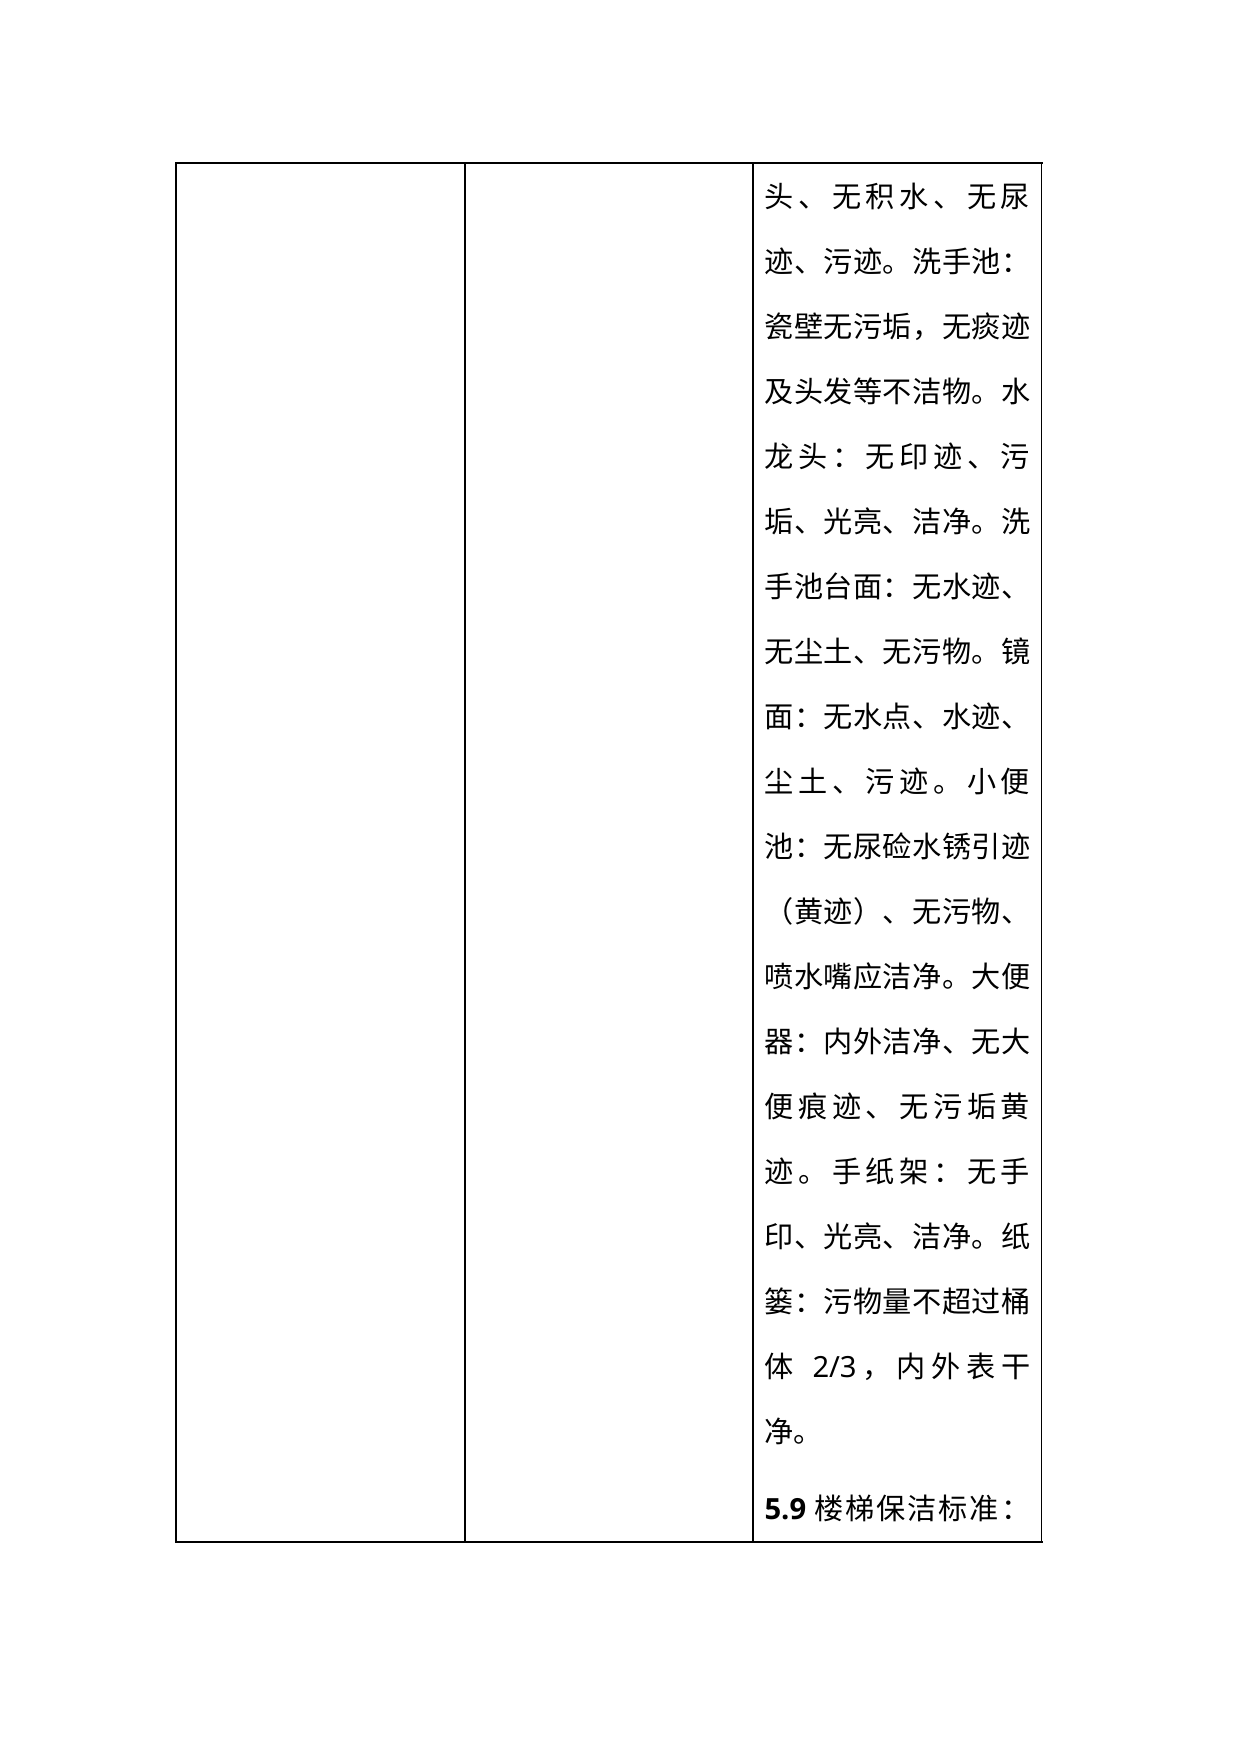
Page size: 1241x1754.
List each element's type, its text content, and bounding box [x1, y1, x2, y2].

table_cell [754, 164, 1041, 1541]
table_cell 1 [177, 164, 464, 1541]
table_cell [466, 164, 752, 1541]
